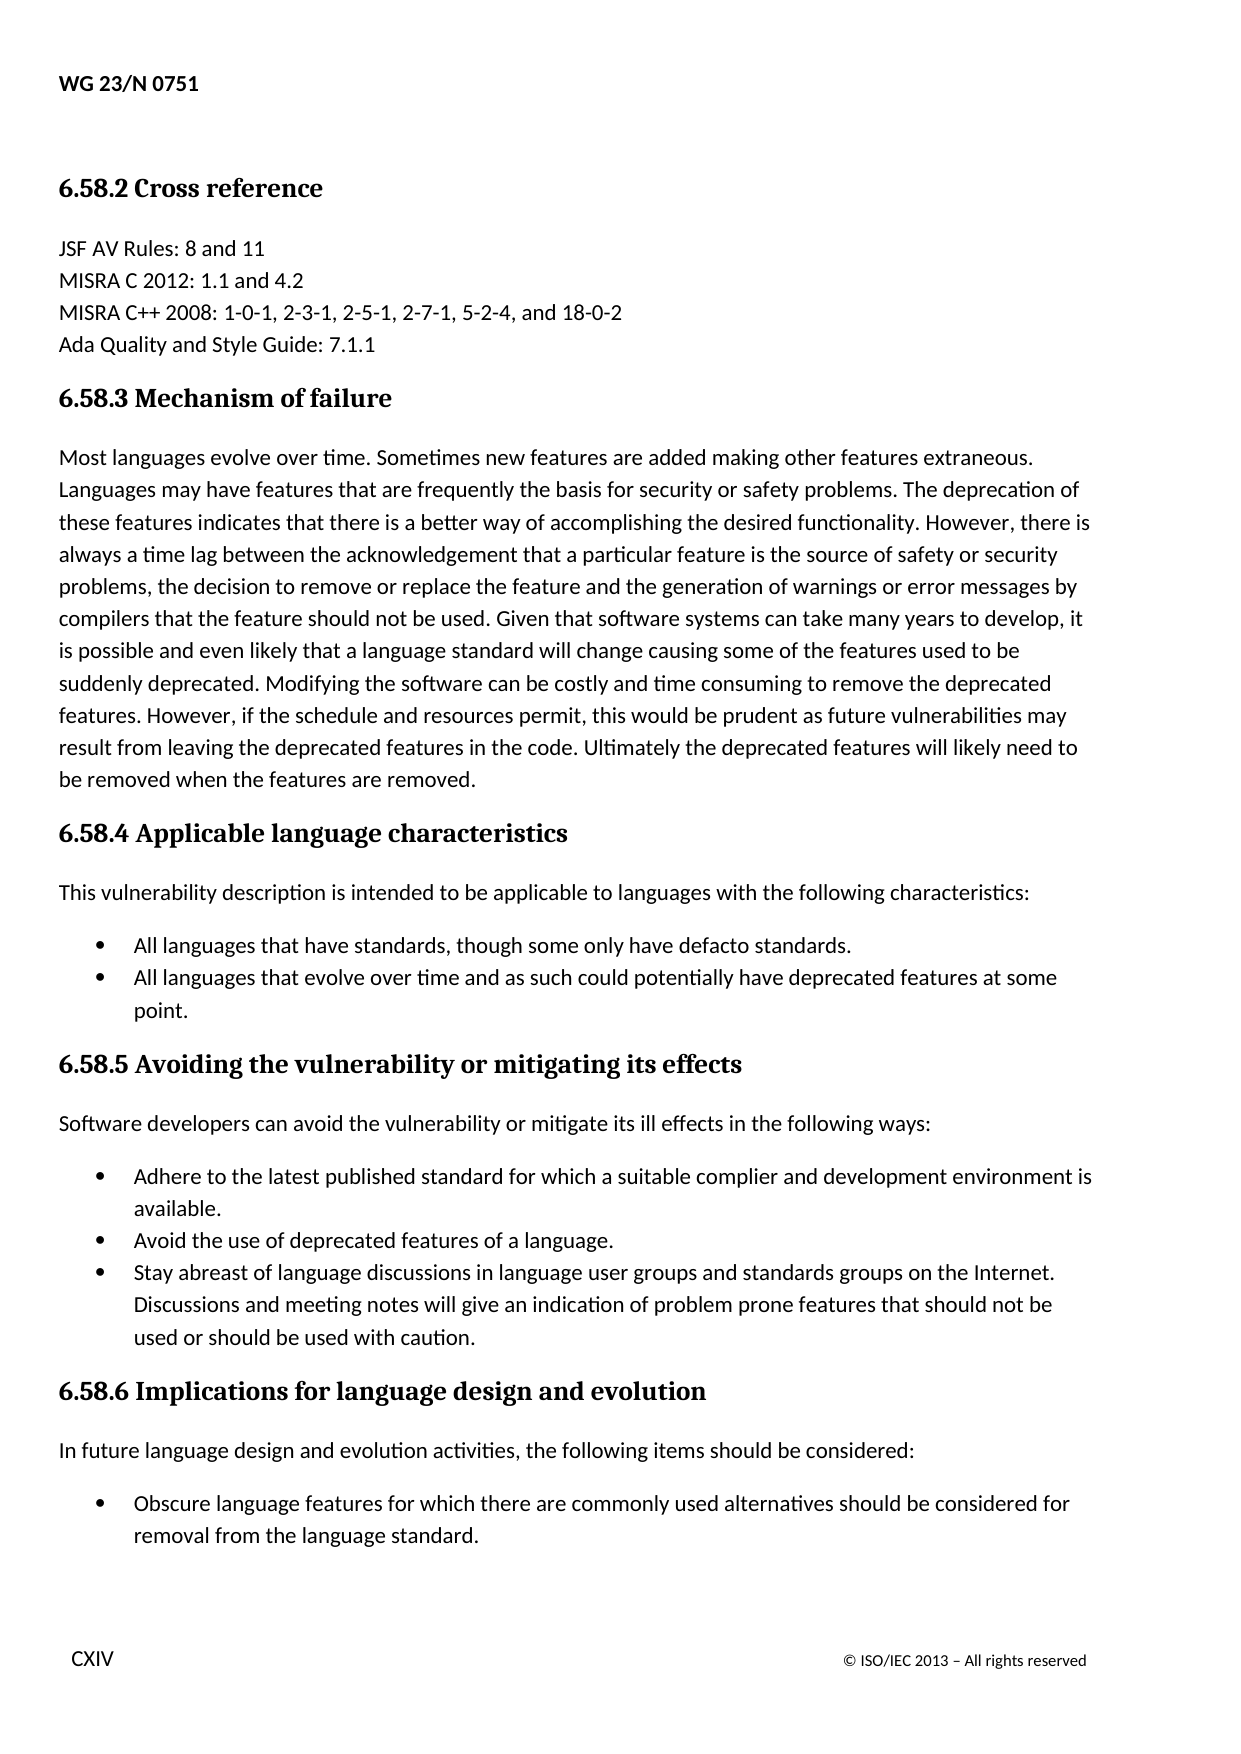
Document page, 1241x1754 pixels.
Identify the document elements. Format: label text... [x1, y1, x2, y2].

text MISRA C 2012: 1.1 and 4.2 [58, 266, 1099, 294]
list Adhere to the latest published standard for which a suitable complier and development environment is available. [96, 1162, 1099, 1222]
list Obscure language features for which there are commonly used alternatives should be considered for removal from the language standard. [96, 1489, 1099, 1549]
list All languages that evolve over time and as such could potentially have deprecated features at some point. [96, 963, 1099, 1024]
subtitle 6.58.5 Avoiding the vulnerability or mitigating its effects [58, 1049, 1099, 1080]
subtitle 6.58.4 Applicable language characteristics [58, 818, 1099, 849]
list Stay abreast of language discussions in language user groups and standards groups on the Internet. Discussions and meeting notes will give an indication of problem prone features that should not be used or should be used with caution. [96, 1258, 1099, 1351]
text MISRA C++ 2008: 1-0-1, 2-3-1, 2-5-1, 2-7-1, 5-2-4, and 18-0-2 [58, 298, 1099, 326]
subtitle 6.58.3 Mechanism of failure [58, 383, 1099, 414]
subtitle 6.58.6 Implications for language design and evolution [58, 1376, 1099, 1407]
text Most languages evolve over time. Sometimes new features are added making other features extraneous. Languages may have features that are frequently the basis for security or safety problems. The deprecation of these features indicates that there is a better way of accomplishing the desired functionality. However, there is always a time lag between the acknowledgement that a particular feature is the source of safety or security problems, the decision to remove or replace the feature and the generation of warnings or error messages by compilers that the feature should not be used. Given that software systems can take many years to develop, it is possible and even likely that a language standard will change causing some of the features used to be suddenly deprecated. Modifying the software can be costly and time consuming to remove the deprecated features. However, if the schedule and resources permit, this would be prudent as future vulnerabilities may result from leaving the deprecated features in the code. Ultimately the deprecated features will likely need to be removed when the features are removed. [58, 443, 1099, 793]
list Avoid the use of deprecated features of a language. [96, 1226, 1099, 1254]
list All languages that have standards, though some only have defacto standards. [96, 931, 1099, 959]
text JSF AV Rules: 8 and 11 [58, 234, 1099, 262]
text Software developers can avoid the vulnerability or mitigate its ill effects in the following ways: [58, 1109, 1099, 1137]
text Ada Quality and Style Guide: 7.1.1 [58, 330, 1099, 358]
subtitle 6.58.2 Cross reference [58, 173, 1099, 205]
text In future language design and evolution activities, the following items should be considered: [58, 1436, 1099, 1464]
text This vulnerability description is intended to be applicable to languages with the following characteristics: [58, 878, 1099, 906]
